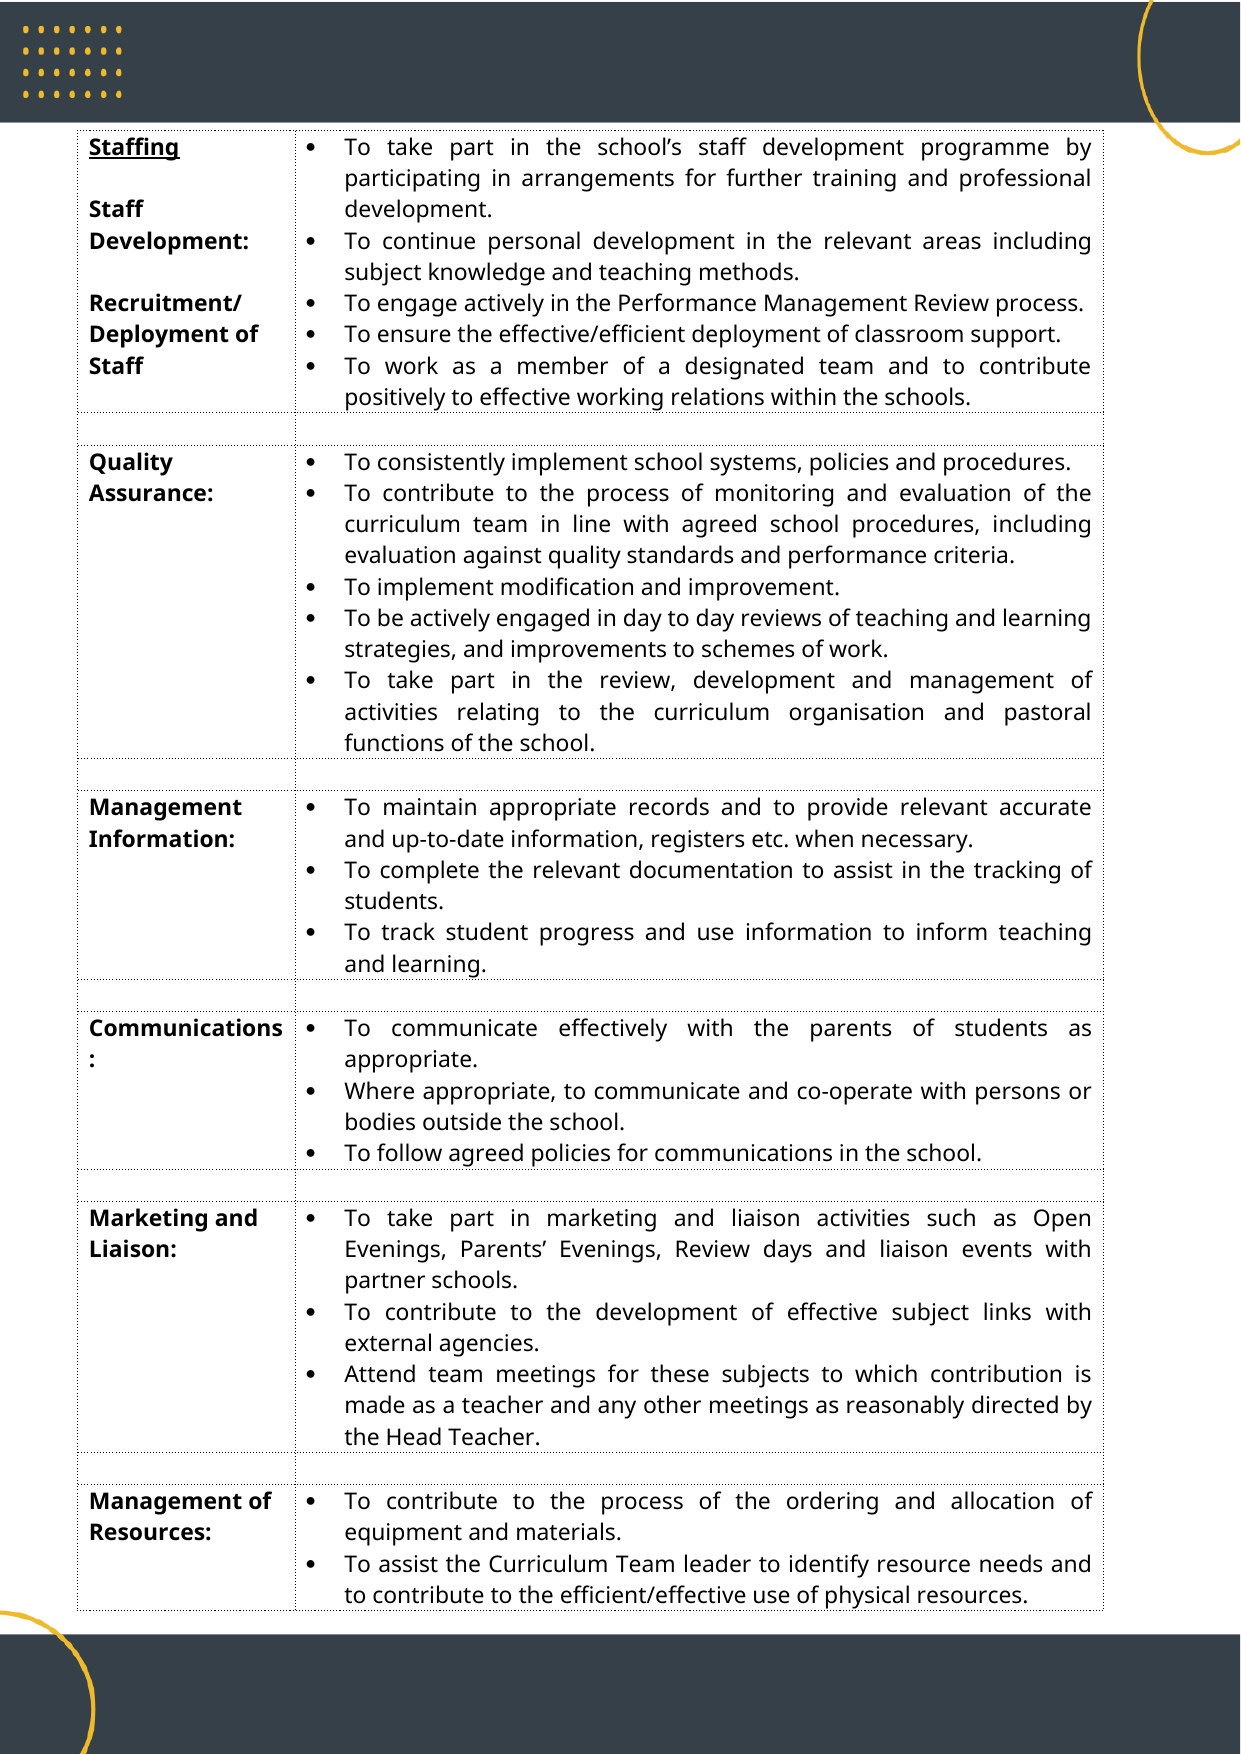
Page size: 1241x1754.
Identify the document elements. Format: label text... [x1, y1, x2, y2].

table_cell To communicate effectively with the parents of students as appropriate. Where appropriate, to communicate and co-operate with persons or bodies outside the school. To follow agreed policies for communications in the school. [295, 1011, 1104, 1168]
table_cell [295, 758, 1104, 790]
table_cell Marketing and Liaison: [78, 1201, 295, 1452]
table_cell Management Information: [78, 790, 295, 979]
picture [0, 0, 1241, 169]
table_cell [78, 1484, 295, 1610]
table_cell Staffing Staff Development: Recruitment/ Deployment of Staff [78, 130, 295, 412]
table_cell [78, 1169, 295, 1201]
table_cell To take part in marketing and liaison activities such as Open Evenings, Parents’ Evenings, Review days and liaison events with partner schools. To contribute to the development of effective subject links with external agencies. Attend team meetings for these subjects to which contribution is made as a teacher and any other meetings as reasonably directed by the Head Teacher. [295, 1201, 1104, 1452]
table_cell To maintain appropriate records and to provide relevant accurate and up-to-date information, registers etc. when necessary. To complete the relevant documentation to assist in the tracking of students. To track student progress and use information to inform teaching and learning. [295, 790, 1104, 979]
table_cell [78, 412, 295, 444]
table_cell To consistently implement school systems, policies and procedures. To contribute to the process of monitoring and evaluation of the curriculum team in line with agreed school procedures, including evaluation against quality standards and performance criteria. To implement modification and improvement. To be actively engaged in day to day reviews of teaching and learning strategies, and improvements to schemes of work. To take part in the review, development and management of activities relating to the curriculum organisation and pastoral functions of the school. [295, 445, 1104, 758]
table_cell [295, 1452, 1104, 1484]
table_cell [78, 979, 295, 1011]
table_cell [78, 758, 295, 790]
table_cell [295, 979, 1104, 1011]
table_cell [78, 1452, 295, 1484]
picture [0, 1597, 1241, 1754]
table_cell To take part in the school’s staff development programme by participating in arrangements for further training and professional development. To continue personal development in the relevant areas including subject knowledge and teaching methods. To engage actively in the Performance Management Review process. To ensure the effective/efficient deployment of classroom support. To work as a member of a designated team and to contribute positively to effective working relations within the schools. [295, 130, 1104, 412]
table_cell [295, 412, 1104, 444]
table_cell [295, 1169, 1104, 1201]
table_cell Quality Assurance: [78, 445, 295, 758]
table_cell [295, 1484, 1104, 1610]
table_cell Communications: [78, 1011, 295, 1168]
